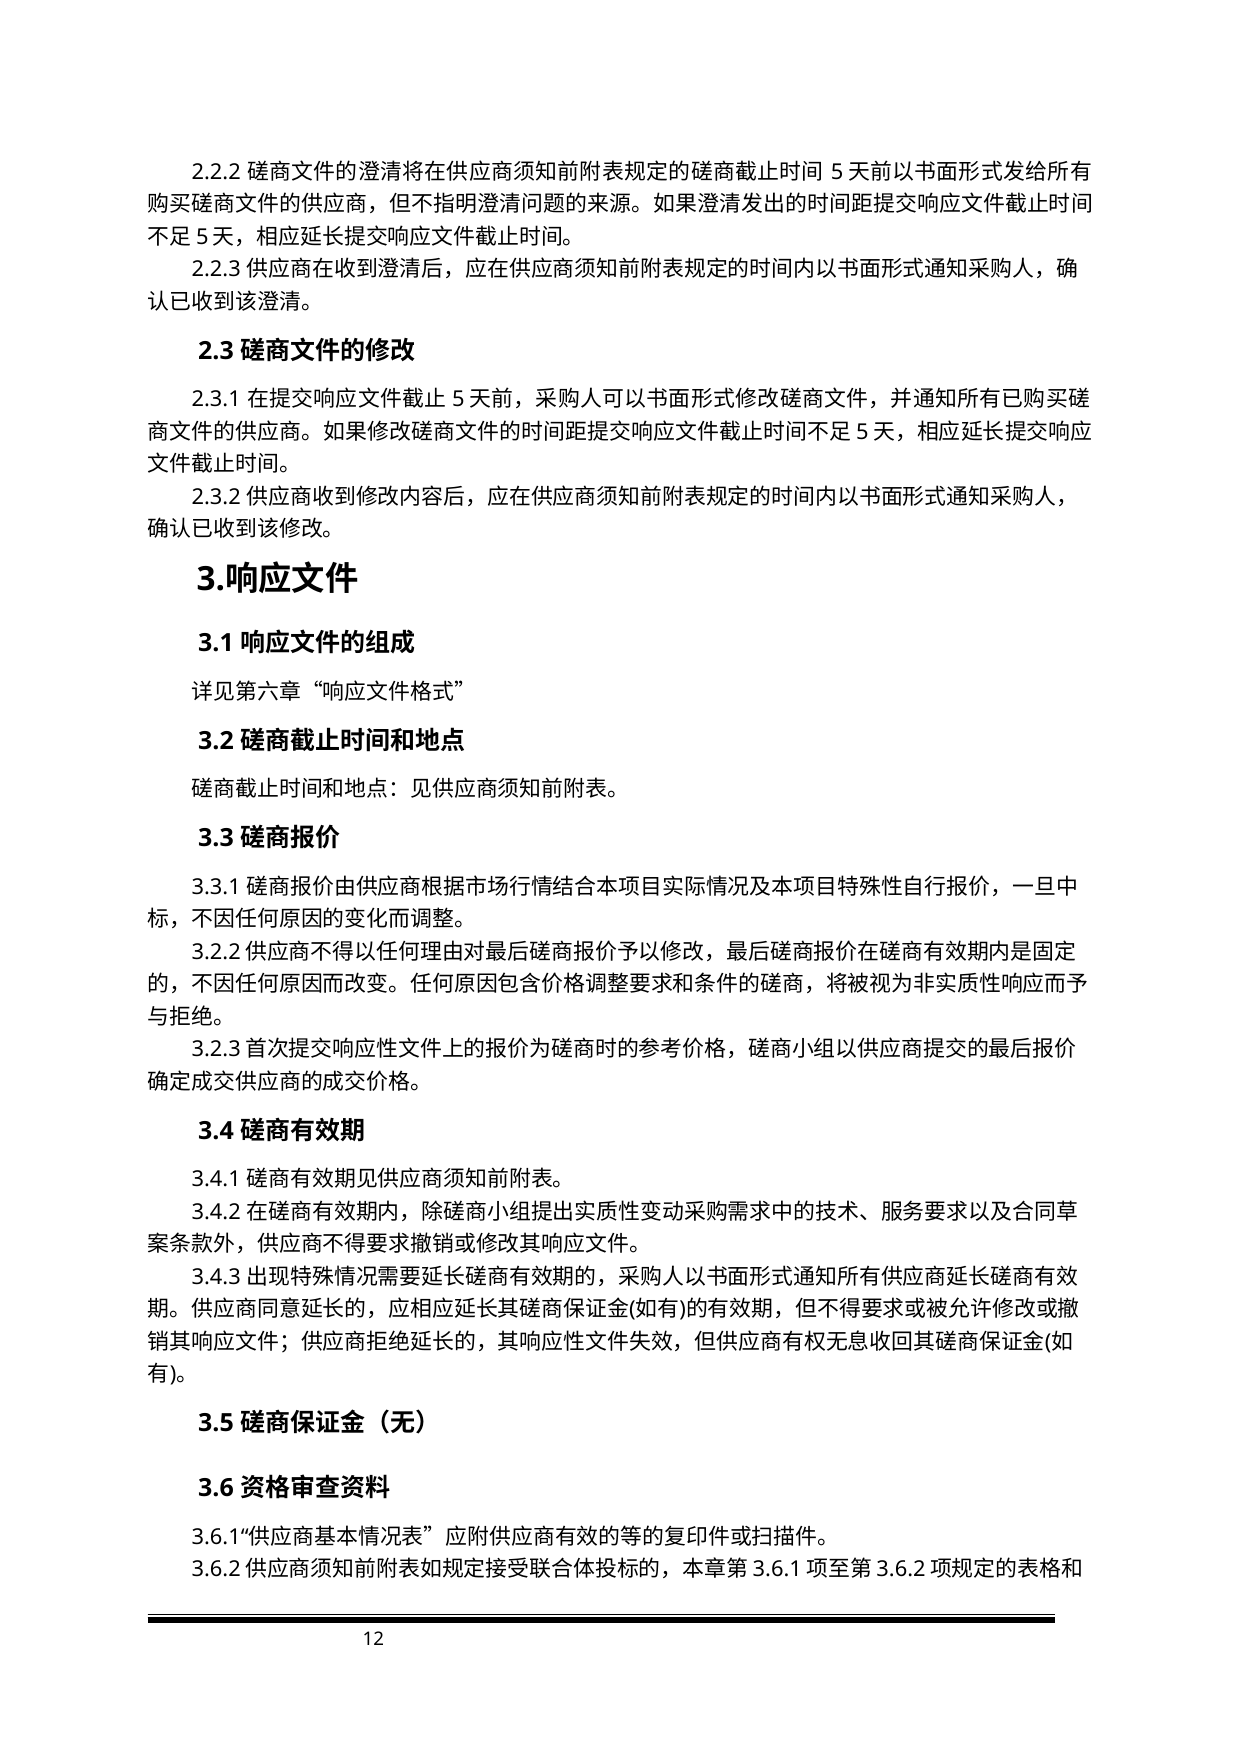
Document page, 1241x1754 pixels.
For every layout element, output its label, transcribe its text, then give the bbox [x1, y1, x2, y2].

text 3.6 资格审查资料 [148, 1453, 1093, 1518]
text 3.2.3首次提交响应性文件上的报价为磋商时的参考价格，磋商小组以供应商提交的最后报价确定成交供应商的成交价格。 [148, 1031, 1093, 1096]
text 2.2.2 磋商文件的澄清将在供应商须知前附表规定的磋商截止时间5天前以书面形式发给所有购买磋商文件的供应商，但不指明澄清问题的来源。如果澄清发出的时间距提交响应文件截止时间不足5天，相应延长提交响应文件截止时间。 [148, 153, 1093, 251]
text 3.3.1 磋商报价由供应商根据市场行情结合本项目实际情况及本项目特殊性自行报价，一旦中标，不因任何原因的变化而调整。 [148, 868, 1093, 933]
text 3.4.2 在磋商有效期内，除磋商小组提出实质性变动采购需求中的技术、服务要求以及合同草案条款外，供应商不得要求撤销或修改其响应文件。 [148, 1193, 1093, 1258]
text 2.2.3 供应商在收到澄清后，应在供应商须知前附表规定的时间内以书面形式通知采购人，确认已收到该澄清。 [148, 251, 1093, 316]
text 3.1 响应文件的组成 [148, 608, 1093, 673]
text 3.2.2供应商不得以任何理由对最后磋商报价予以修改，最后磋商报价在磋商有效期内是固定的，不因任何原因而改变。任何原因包含价格调整要求和条件的磋商，将被视为非实质性响应而予与拒绝。 [148, 933, 1093, 1031]
text 详见第六章“响应文件格式” [148, 673, 1093, 706]
text 3.4 磋商有效期 [148, 1096, 1093, 1161]
text 2.3 磋商文件的修改 [148, 316, 1093, 381]
text 2.3.1 在提交响应文件截止5天前，采购人可以书面形式修改磋商文件，并通知所有已购买磋商文件的供应商。如果修改磋商文件的时间距提交响应文件截止时间不足5天，相应延长提交响应文件截止时间。 [148, 381, 1093, 478]
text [148, 1551, 1093, 1583]
text 3.6.1“供应商基本情况表”应附供应商有效的等的复印件或扫描件。 [148, 1518, 1093, 1551]
text 3.2 磋商截止时间和地点 [148, 706, 1093, 771]
text 3.4.1 磋商有效期见供应商须知前附表。 [148, 1161, 1093, 1193]
text 3.5 磋商保证金（无） [148, 1388, 1093, 1453]
text 3.3 磋商报价 [148, 803, 1093, 868]
text 磋商截止时间和地点：见供应商须知前附表。 [148, 771, 1093, 803]
text 3.4.3 出现特殊情况需要延长磋商有效期的，采购人以书面形式通知所有供应商延长磋商有效期。供应商同意延长的，应相应延长其磋商保证金(如有)的有效期，但不得要求或被允许修改或撤销其响应文件；供应商拒绝延长的，其响应性文件失效，但供应商有权无息收回其磋商保证金(如有)。 [148, 1258, 1093, 1388]
subtitle 3.响应文件 [196, 543, 1093, 608]
text 2.3.2 供应商收到修改内容后，应在供应商须知前附表规定的时间内以书面形式通知采购人，确认已收到该修改。 [148, 478, 1093, 543]
